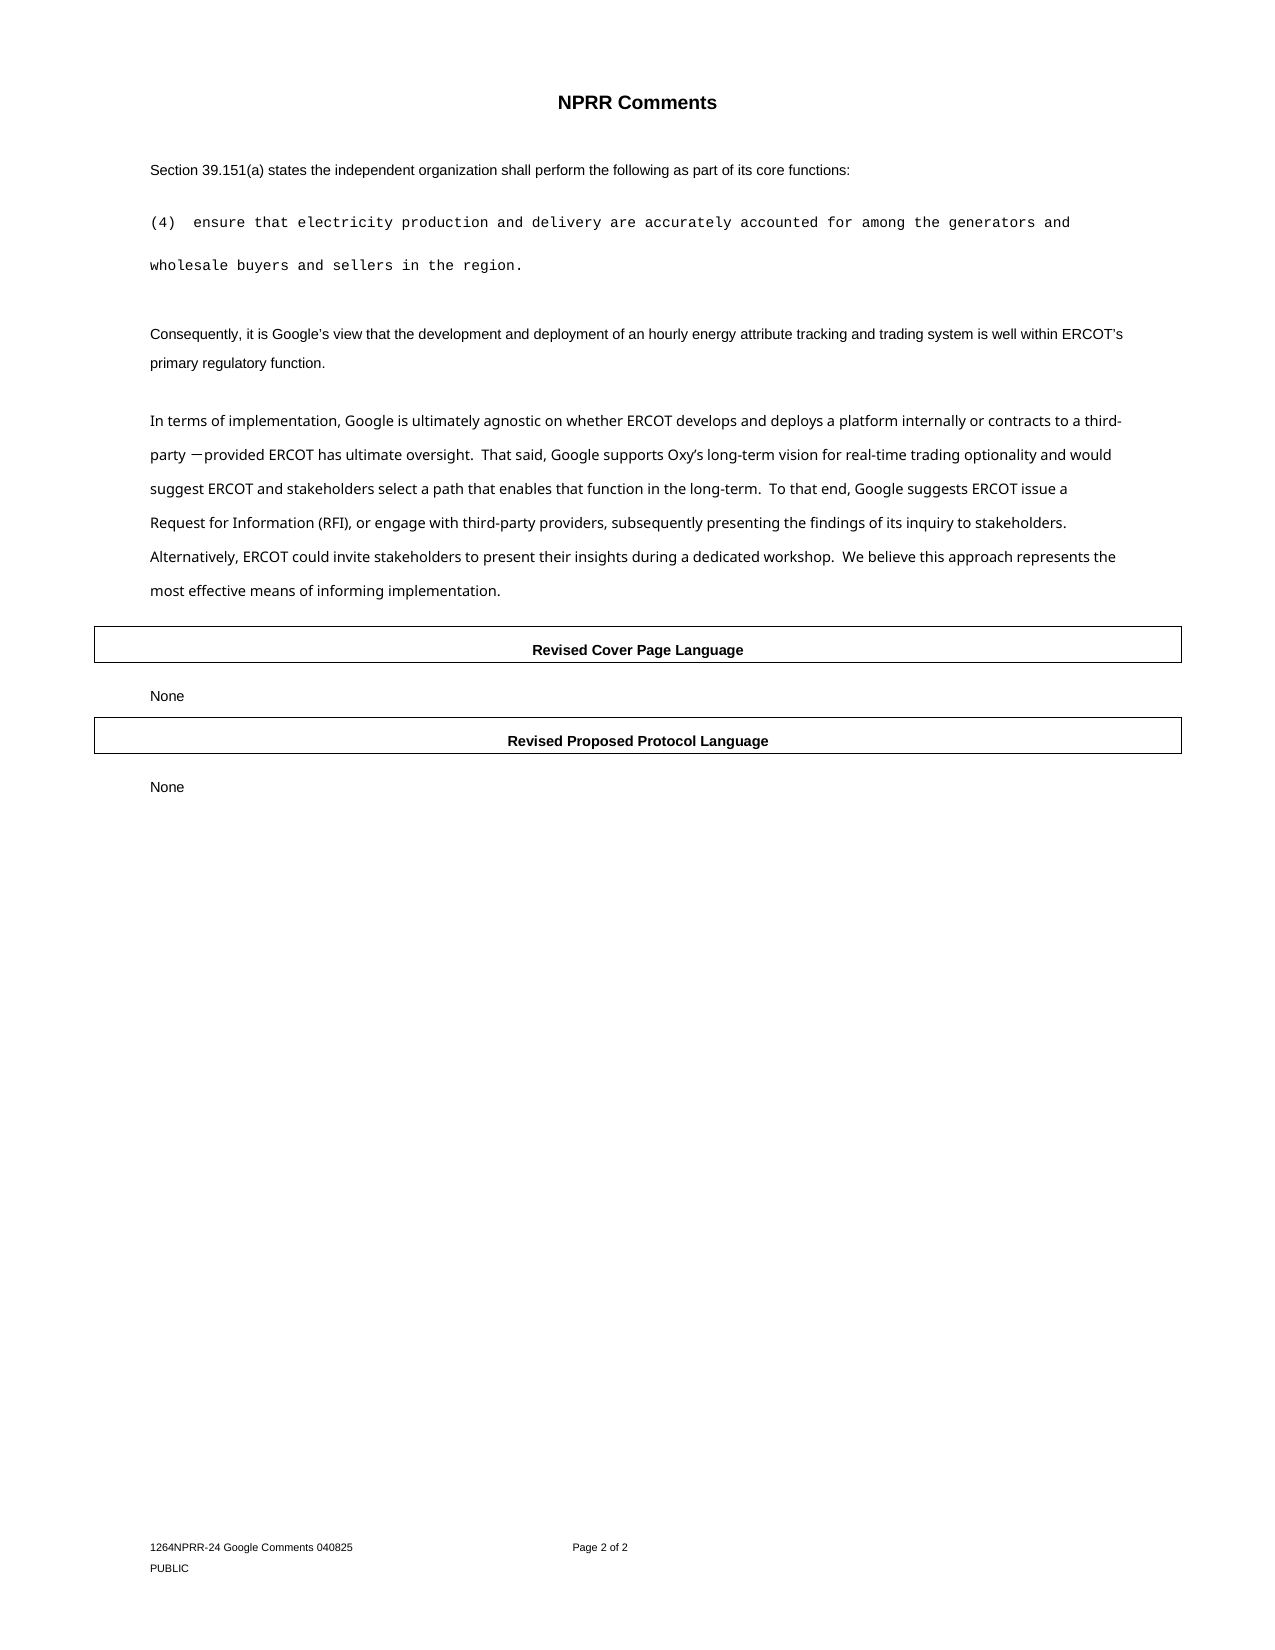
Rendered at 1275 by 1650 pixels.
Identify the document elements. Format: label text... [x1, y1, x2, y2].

table_header Revised Cover Page Language [95, 627, 1181, 662]
text None [150, 767, 1125, 796]
table_header Revised Proposed Protocol Language [95, 718, 1181, 753]
text None [150, 676, 1125, 704]
text Consequently, it is Google’s view that the development and deployment of an hourly energy attribute tracking and trading system is well within ERCOT’s primary regulatory function. [150, 314, 1125, 371]
text Section 39.151(a) states the independent organization shall perform the following as part of its core functions: [150, 150, 1125, 179]
text (4) ensure that electricity production and delivery are accurately accounted for among the generators and wholesale buyers and sellers in the region. [150, 204, 1125, 274]
